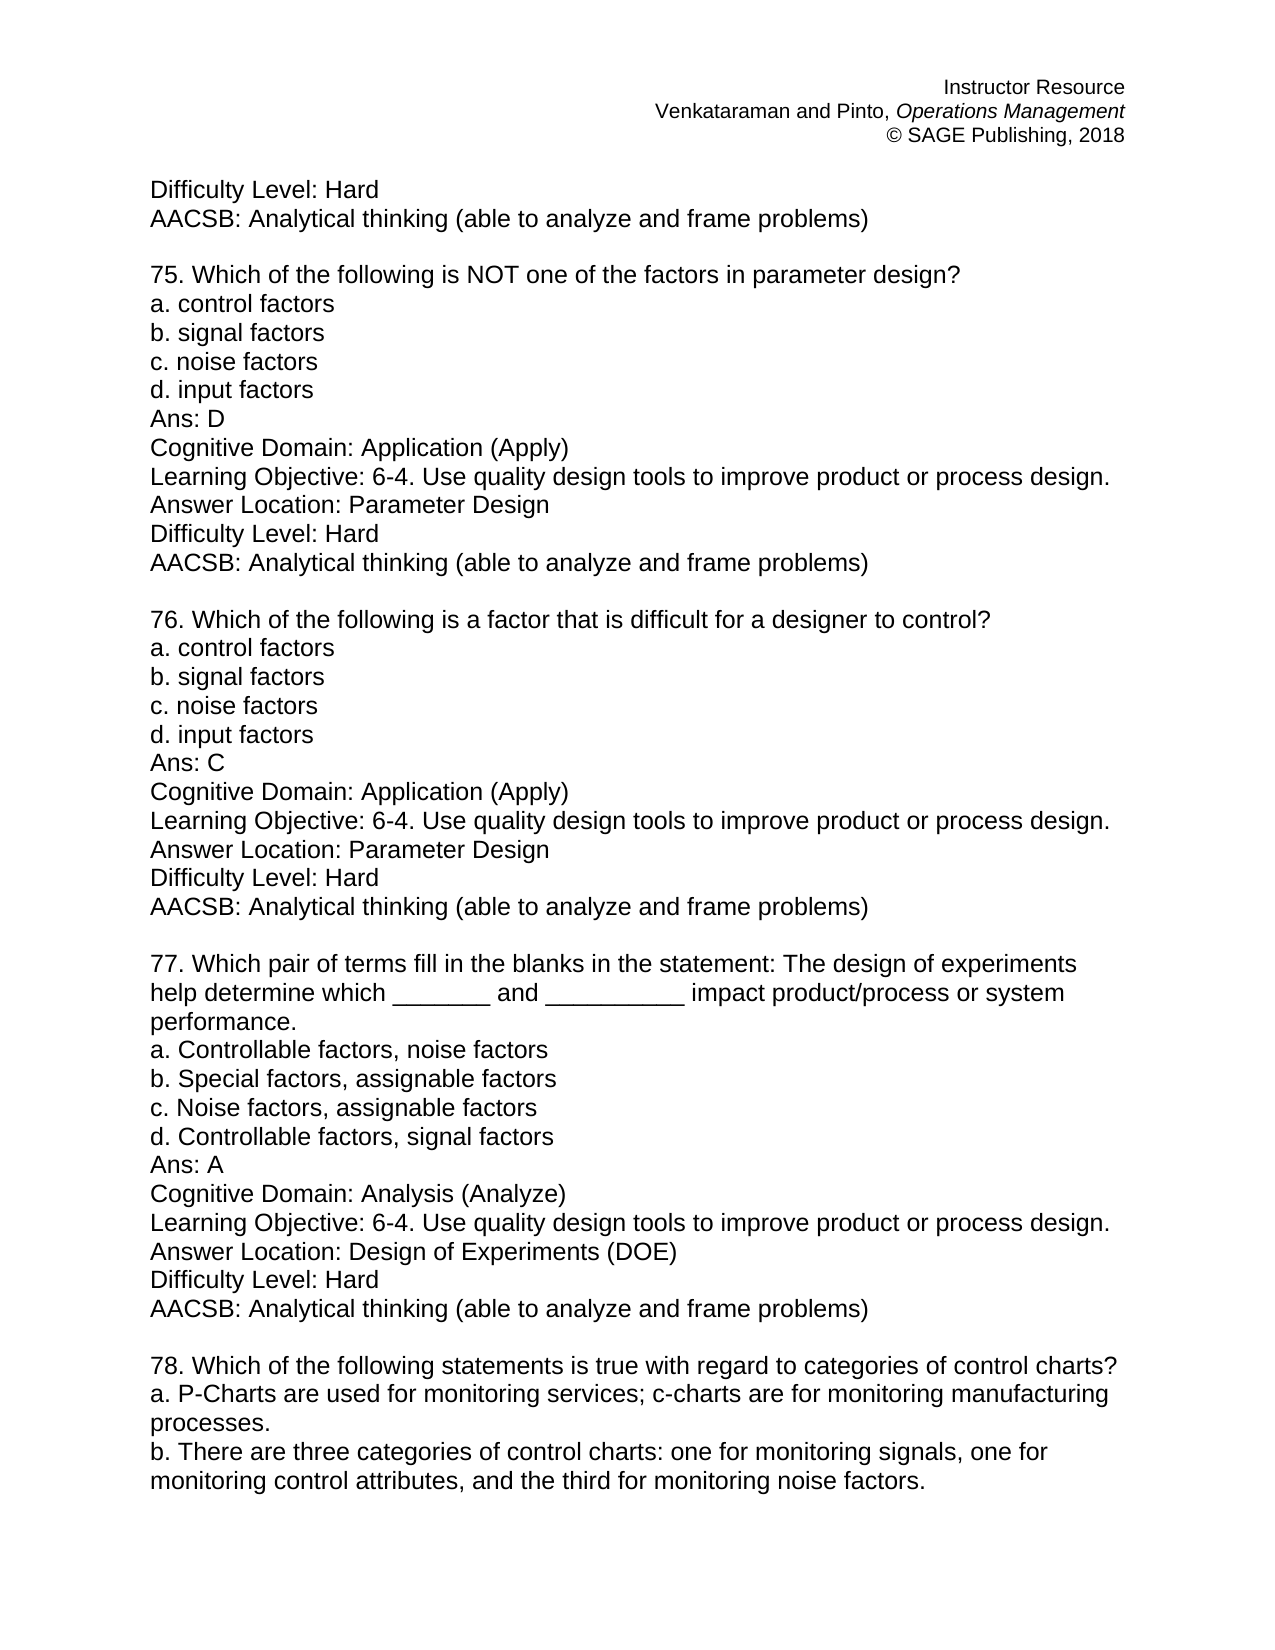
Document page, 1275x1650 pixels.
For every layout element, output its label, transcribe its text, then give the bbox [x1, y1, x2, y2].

text c. Noise factors, assignable factors [150, 1093, 1125, 1121]
text Ans: C [150, 748, 1125, 777]
text AACSB: Analytical thinking (able to analyze and frame problems) [150, 1294, 1125, 1323]
text Ans: D [150, 404, 1125, 433]
text b. Special factors, assignable factors [150, 1064, 1125, 1093]
text Learning Objective: 6-4. Use quality design tools to improve product or process design. [150, 1208, 1125, 1236]
text d. Controllable factors, signal factors [150, 1121, 1125, 1150]
text b. signal factors [150, 662, 1125, 691]
text 77. Which pair of terms fill in the blanks in the statement: The design of experiments help determine which _______ and __________ impact product/process or system performance. [150, 949, 1125, 1035]
text Answer Location: Parameter Design [150, 490, 1125, 519]
text 76. Which of the following is a factor that is difficult for a designer to control? [150, 605, 1125, 633]
text AACSB: Analytical thinking (able to analyze and frame problems) [150, 548, 1125, 577]
text b. signal factors [150, 318, 1125, 347]
text a. P-Charts are used for monitoring services; c-charts are for monitoring manufacturing processes. [150, 1379, 1125, 1437]
text Difficulty Level: Hard [150, 175, 1125, 204]
text Cognitive Domain: Application (Apply) [150, 433, 1125, 462]
text a. Controllable factors, noise factors [150, 1035, 1125, 1064]
text Cognitive Domain: Analysis (Analyze) [150, 1179, 1125, 1208]
text AACSB: Analytical thinking (able to analyze and frame problems) [150, 892, 1125, 921]
text a. control factors [150, 633, 1125, 662]
text a. control factors [150, 289, 1125, 318]
text d. input factors [150, 375, 1125, 404]
text b. There are three categories of control charts: one for monitoring signals, one for monitoring control attributes, and the third for monitoring noise factors. [150, 1437, 1125, 1494]
text Answer Location: Parameter Design [150, 835, 1125, 863]
text 78. Which of the following statements is true with regard to categories of control charts? [150, 1351, 1125, 1379]
text Cognitive Domain: Application (Apply) [150, 777, 1125, 806]
text c. noise factors [150, 347, 1125, 375]
text Learning Objective: 6-4. Use quality design tools to improve product or process design. [150, 462, 1125, 490]
text Answer Location: Design of Experiments (DOE) [150, 1236, 1125, 1265]
text d. input factors [150, 720, 1125, 748]
text Difficulty Level: Hard [150, 519, 1125, 548]
text Ans: A [150, 1150, 1125, 1179]
text c. noise factors [150, 691, 1125, 720]
text 75. Which of the following is NOT one of the factors in parameter design? [150, 260, 1125, 289]
text AACSB: Analytical thinking (able to analyze and frame problems) [150, 204, 1125, 232]
text Learning Objective: 6-4. Use quality design tools to improve product or process design. [150, 806, 1125, 835]
text Difficulty Level: Hard [150, 1265, 1125, 1294]
text Difficulty Level: Hard [150, 863, 1125, 892]
